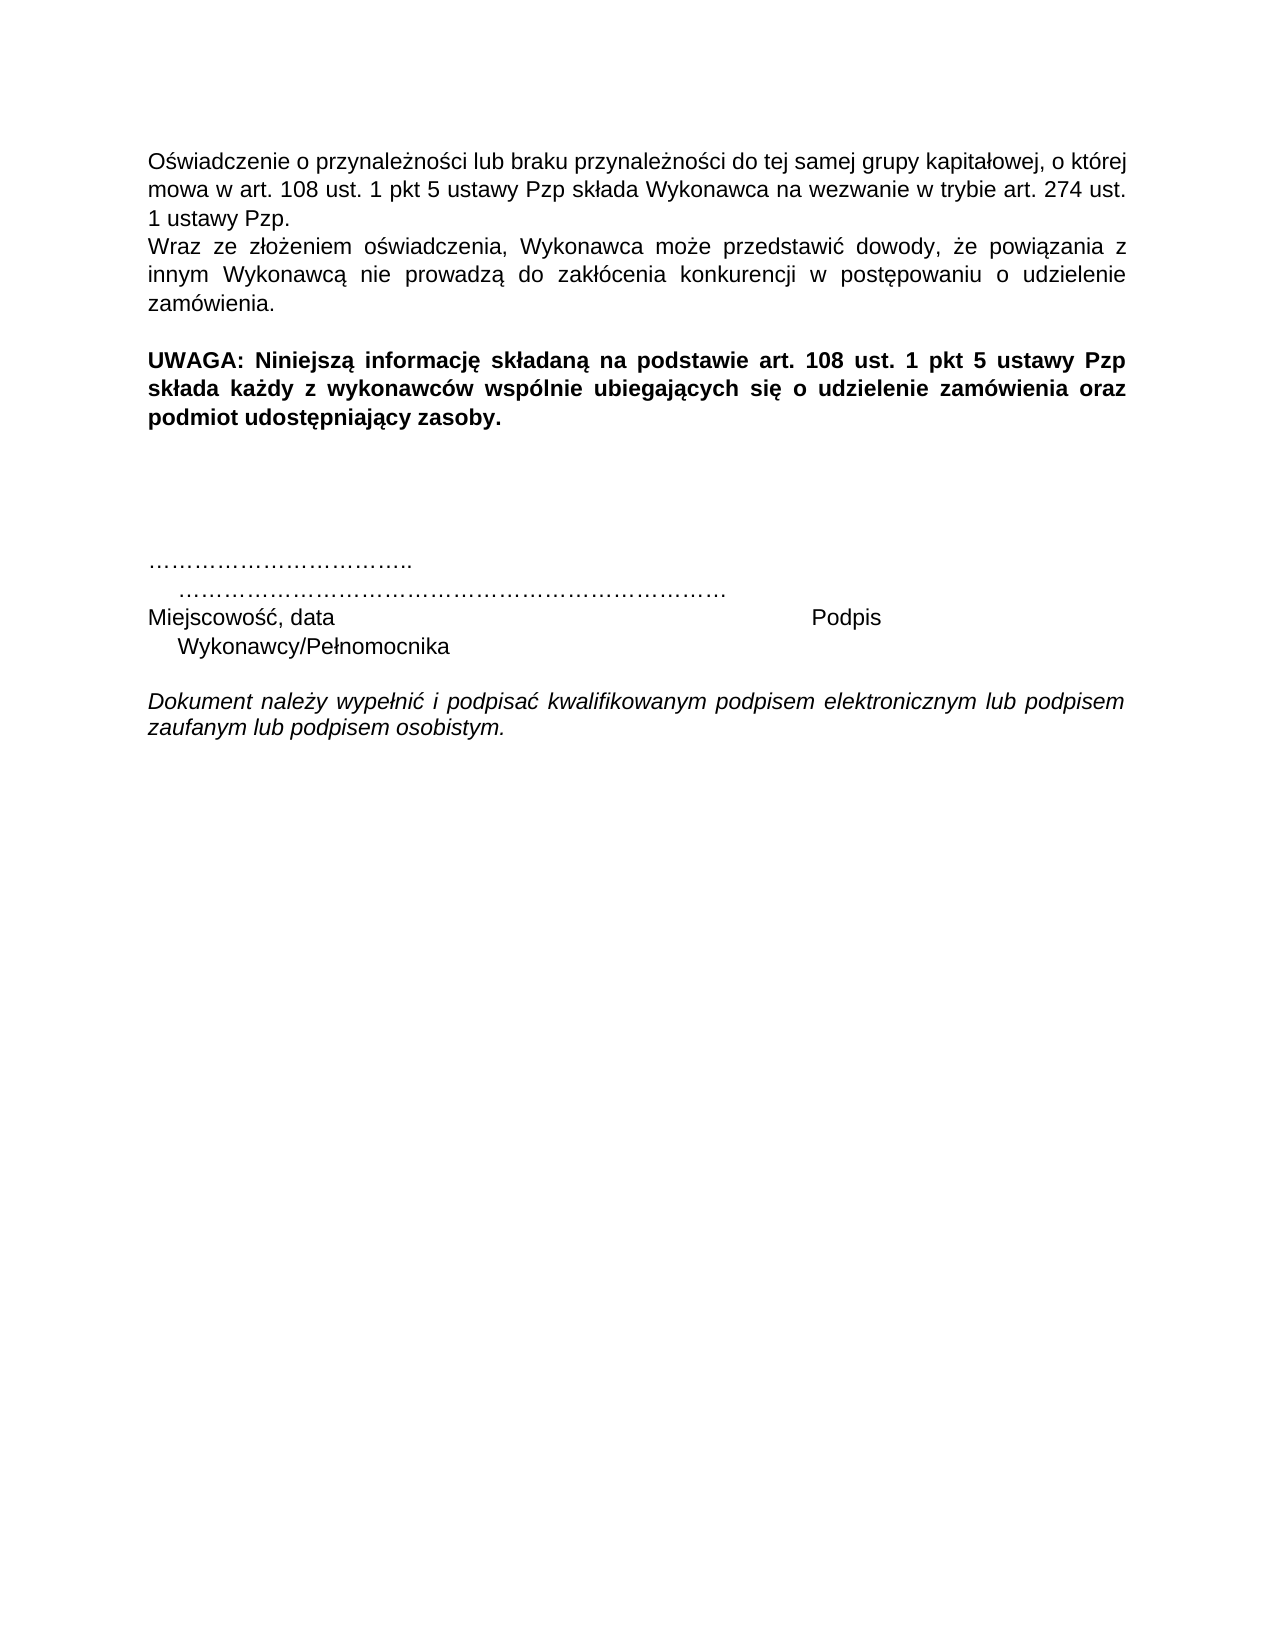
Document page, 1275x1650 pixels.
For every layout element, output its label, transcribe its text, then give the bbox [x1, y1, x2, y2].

text Wraz ze złożeniem oświadczenia, Wykonawca może przedstawić dowody, że powiązania z innym Wykonawcą nie prowadzą do zakłócenia konkurencji w postępowaniu o udzielenie zamówienia. [148, 233, 1127, 316]
text Miejscowość, data Podpis Wykonawcy/Pełnomocnika [148, 604, 1127, 659]
text Oświadczenie o przynależności lub braku przynależności do tej samej grupy kapitałowej, o której mowa w art. 108 ust. 1 pkt 5 ustawy Pzp składa Wykonawca na wezwanie w trybie art. 274 ust. 1 ustawy Pzp. [148, 148, 1127, 231]
text Dokument należy wypełnić i podpisać kwalifikowanym podpisem elektronicznym lub podpisem zaufanym lub podpisem osobistym. [148, 688, 1127, 740]
text …………………………….. ……………………………………………………………… [148, 547, 1127, 602]
text UWAGA: Niniejszą informację składaną na podstawie art. 108 ust. 1 pkt 5 ustawy Pzp składa każdy z wykonawców wspólnie ubiegających się o udzielenie zamówienia oraz podmiot udostępniający zasoby. [148, 347, 1127, 430]
